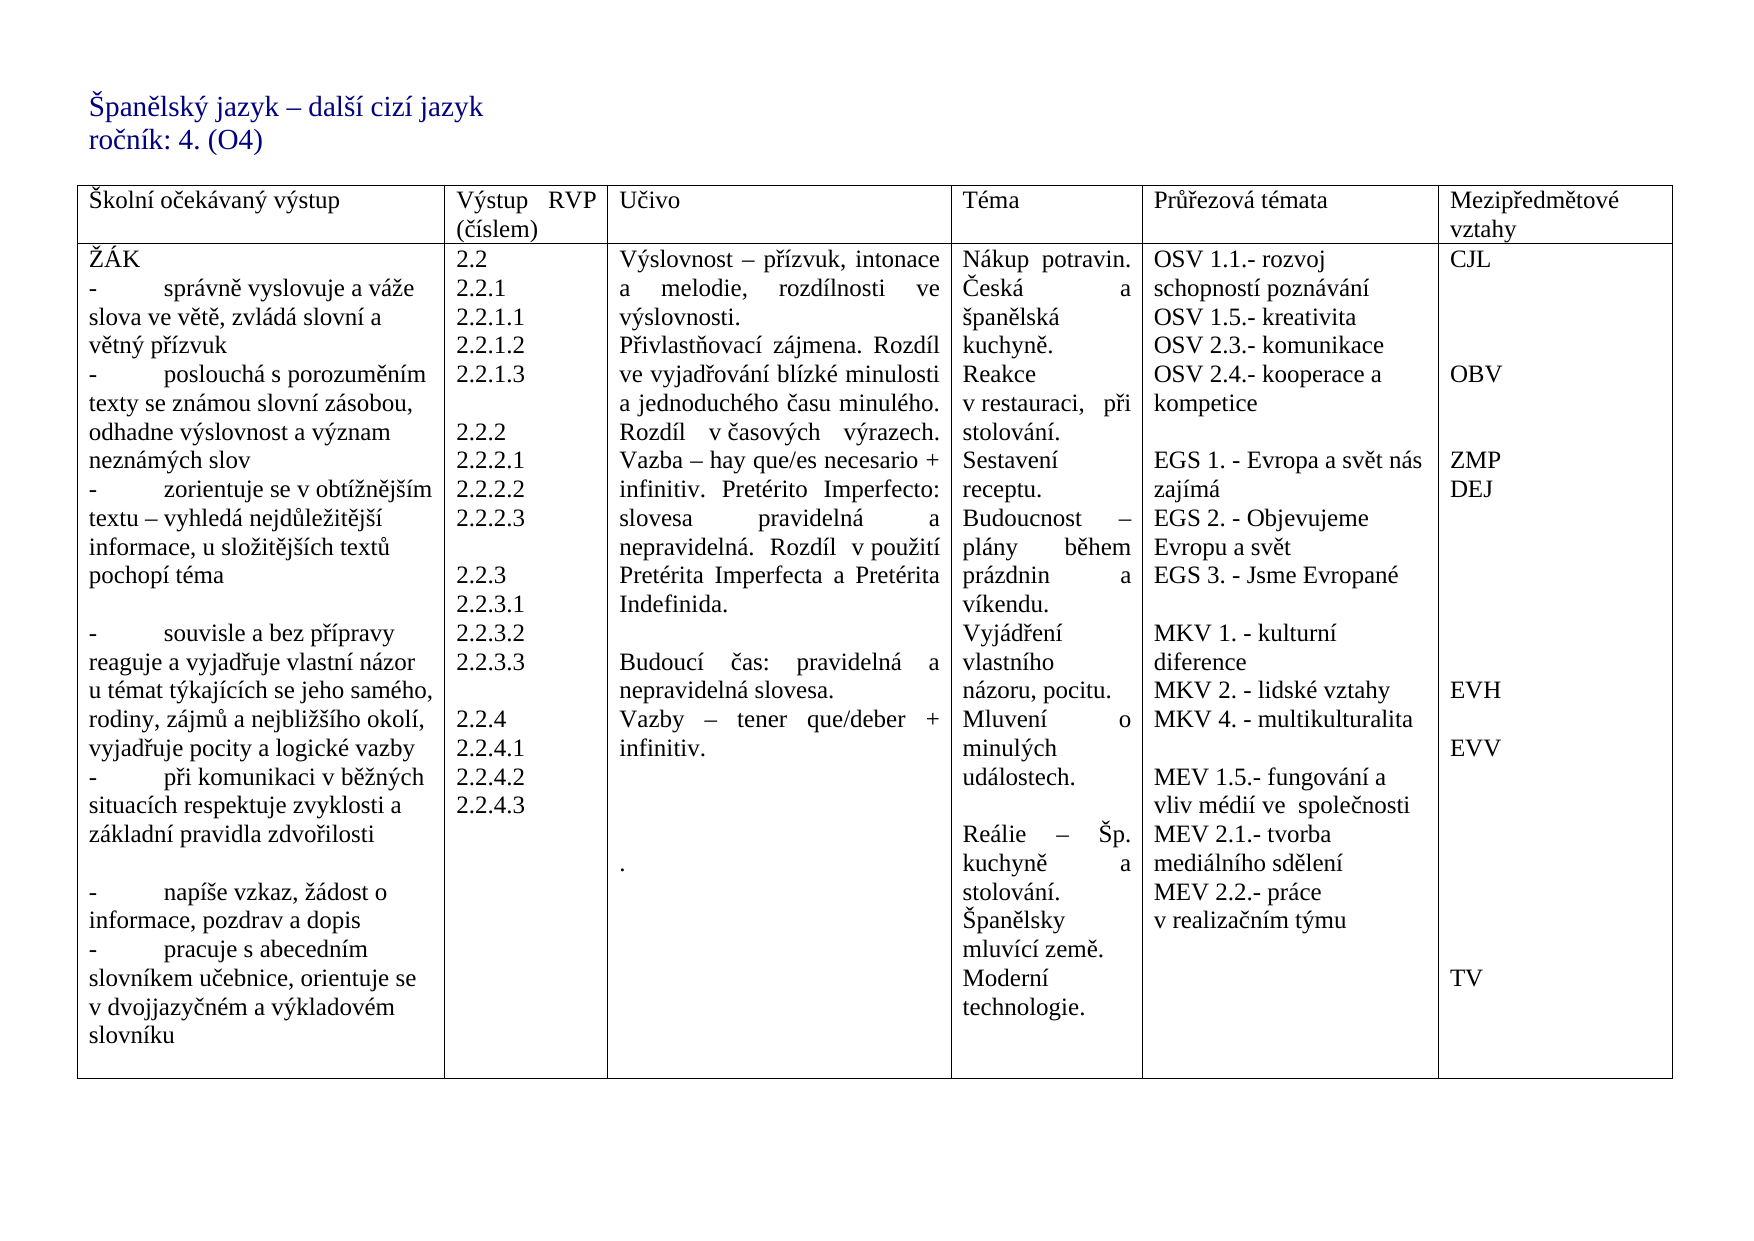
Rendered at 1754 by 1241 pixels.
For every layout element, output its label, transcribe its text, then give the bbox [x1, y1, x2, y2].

table_cell Výslovnost – přízvuk, intonace a melodie, rozdílnosti ve výslovnosti. Přivlastňovací zájmena. Rozdíl ve vyjadřování blízké minulosti a jednoduchého času minulého. Rozdíl v časových výrazech. Vazba – hay que/es necesario + infinitiv. Pretérito Imperfecto: slovesa pravidelná a nepravidelná. Rozdíl v použití Pretérita Imperfecta a Pretérita Indefinida. Budoucí čas: pravidelná a nepravidelná slovesa. Vazby – tener que/deber + infinitiv. . [608, 244, 951, 1078]
table_header Výstup RVP (číslem) [445, 186, 607, 243]
table_header Učivo [608, 186, 951, 243]
table_header Mezipředmětové vztahy [1439, 186, 1672, 243]
table_header Téma [952, 186, 1142, 243]
text ročník: 4. (O4) [89, 122, 1665, 156]
text Španělský jazyk – další cizí jazyk [89, 89, 1665, 122]
table_cell CJL OBV ZMP DEJ EVH EVV TV [1439, 244, 1672, 1078]
table_header Školní očekávaný výstup [78, 186, 444, 243]
table_header Průřezová témata [1143, 186, 1438, 243]
table_cell 2.2 2.2.1 2.2.1.1 2.2.1.2 2.2.1.3 2.2.2 2.2.2.1 2.2.2.2 2.2.2.3 2.2.3 2.2.3.1 2.2.3.2 2.2.3.3 2.2.4 2.2.4.1 2.2.4.2 2.2.4.3 [445, 244, 607, 1078]
table_cell ŽÁK správně vyslovuje a váže slova ve větě, zvládá slovní a větný přízvuk poslouchá s porozuměním texty se známou slovní zásobou, odhadne výslovnost a význam neznámých slov zorientuje se v obtížnějším textu – vyhledá nejdůležitější informace, u složitějších textů pochopí téma souvisle a bez přípravy reaguje a vyjadřuje vlastní názor u témat týkajících se jeho samého, rodiny, zájmů a nejbližšího okolí, vyjadřuje pocity a logické vazby při komunikaci v běžných situacích respektuje zvyklosti a základní pravidla zdvořilosti napíše vzkaz, žádost o informace, pozdrav a dopis pracuje s abecedním slovníkem učebnice, orientuje se v dvojjazyčném a výkladovém slovníku [78, 244, 444, 1078]
table_cell Nákup potravin. Česká a španělská kuchyně. Reakce v restauraci, při stolování. Sestavení receptu. Budoucnost – plány během prázdnin a víkendu. Vyjádření vlastního názoru, pocitu. Mluvení o minulých událostech. Reálie – Šp. kuchyně a stolování. Španělsky mluvící země. Moderní technologie. [952, 244, 1142, 1078]
